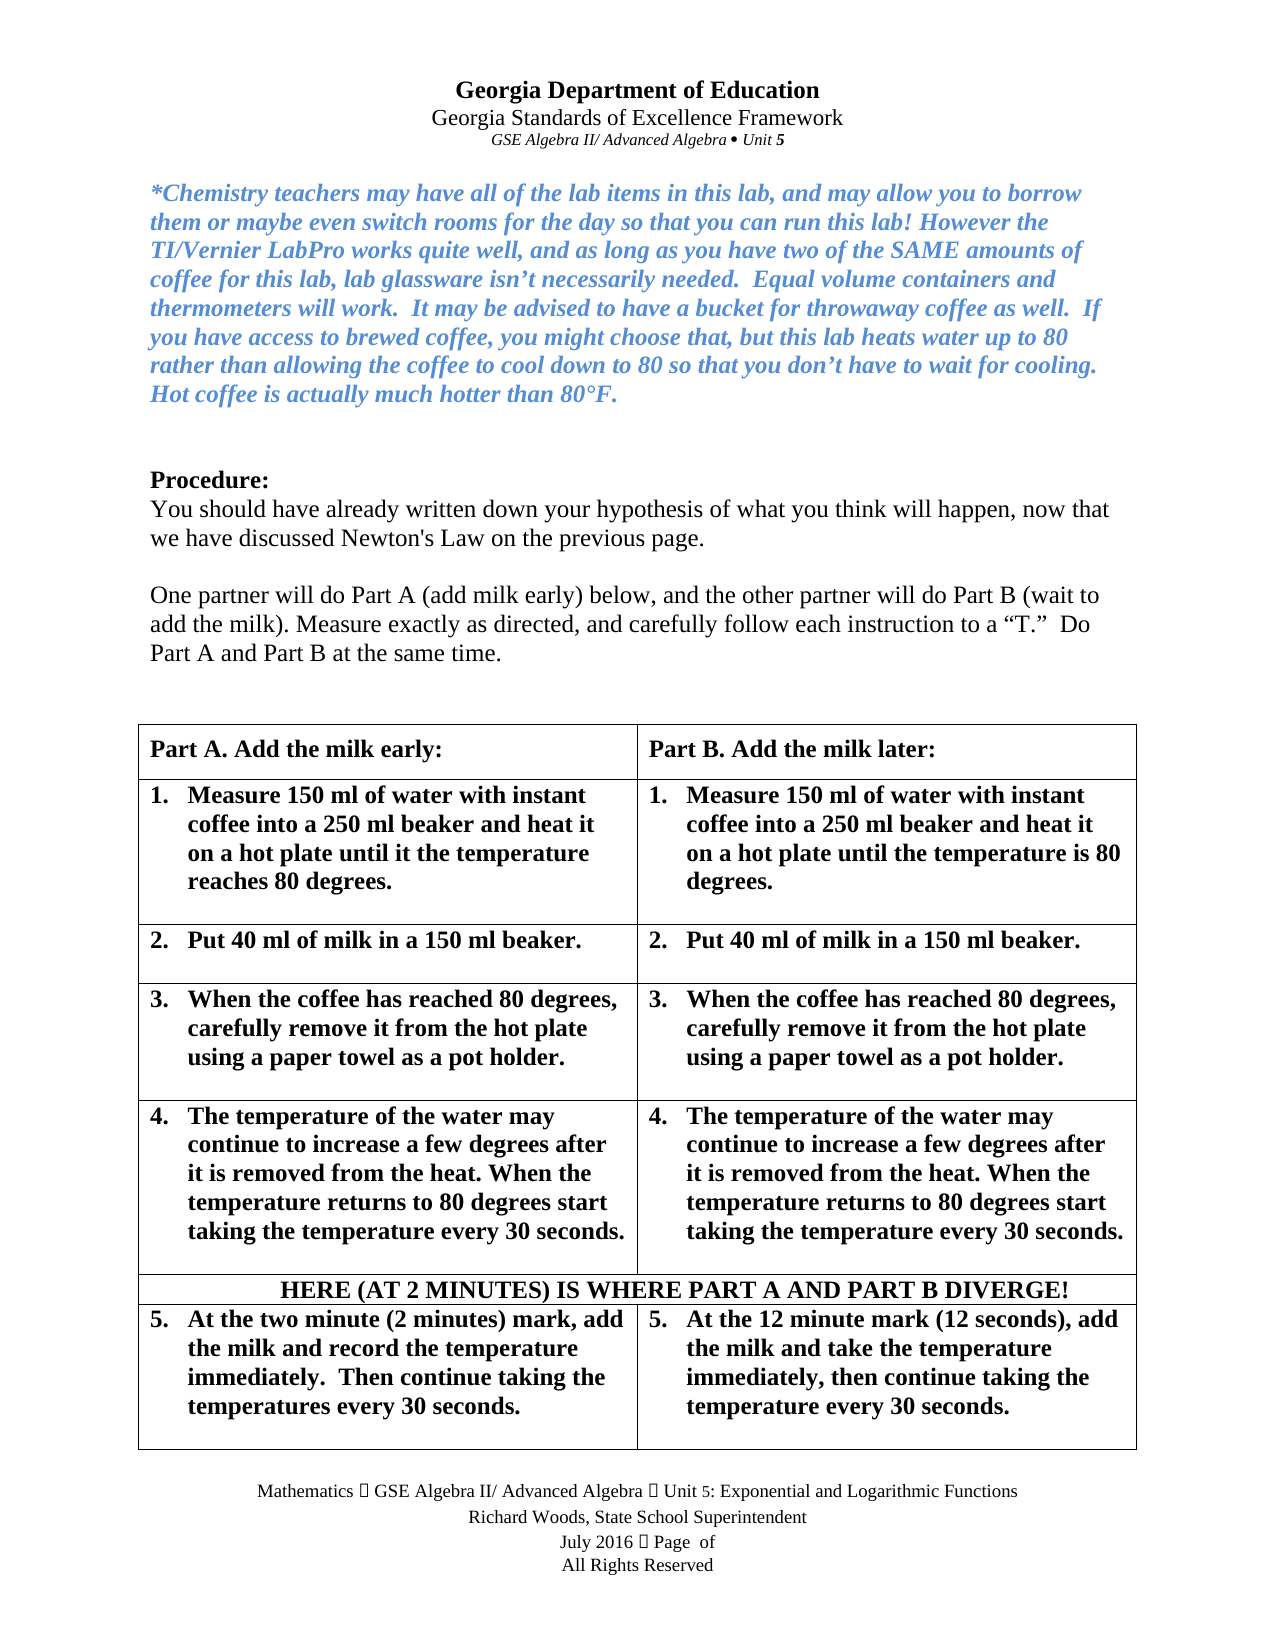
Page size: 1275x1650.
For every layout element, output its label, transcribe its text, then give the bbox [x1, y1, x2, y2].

table_cell Measure 150 ml of water with instant coffee into a 250 ml beaker and heat it on a hot plate until the temperature is 80 degrees. [638, 780, 1136, 924]
table_cell At the two minute (2 minutes) mark, add the milk and record the temperature immediately. Then continue taking the temperatures every 30 seconds. [139, 1305, 637, 1449]
table_header Part A. Add the milk early: [139, 725, 637, 779]
table_cell HERE (AT 2 MINUTES) IS WHERE PART A AND PART B DIVERGE! [139, 1275, 1136, 1303]
table_cell Put 40 ml of milk in a 150 ml beaker. [139, 925, 637, 983]
text One partner will do Part A (add milk early) below, and the other partner will do Part B (wait to add the milk). Measure exactly as directed, and carefully follow each instruction to a “T.” Do Part A and Part B at the same time. [150, 581, 1125, 667]
table_cell The temperature of the water may continue to increase a few degrees after it is removed from the heat. When the temperature returns to 80 degrees start taking the temperature every 30 seconds. [139, 1101, 637, 1274]
text *Chemistry teachers may have all of the lab items in this lab, and may allow you to borrow them or maybe even switch rooms for the day so that you can run this lab! However the TI/Vernier LabPro works quite well, and as long as you have two of the SAME amounts of coffee for this lab, lab glassware isn’t necessarily needed. Equal volume containers and thermometers will work. It may be advised to have a bucket for throwaway coffee as well. If you have access to brewed coffee, you might choose that, but this lab heats water up to 80 rather than allowing the coffee to cool down to 80 so that you don’t have to wait for cooling. Hot coffee is actually much hotter than 80°F. [150, 178, 1125, 408]
table_cell When the coffee has reached 80 degrees, carefully remove it from the hot plate using a paper towel as a pot holder. [638, 984, 1136, 1100]
table_cell At the 12 minute mark (12 seconds), add the milk and take the temperature immediately, then continue taking the temperature every 30 seconds. [638, 1305, 1136, 1449]
text You should have already written down your hypothesis of what you think will happen, now that we have discussed Newton's Law on the previous page. [150, 494, 1125, 552]
table_cell When the coffee has reached 80 degrees, carefully remove it from the hot plate using a paper towel as a pot holder. [139, 984, 637, 1100]
table_header Part B. Add the milk later: [638, 725, 1136, 779]
table_cell Put 40 ml of milk in a 150 ml beaker. [638, 925, 1136, 983]
table_cell The temperature of the water may continue to increase a few degrees after it is removed from the heat. When the temperature returns to 80 degrees start taking the temperature every 30 seconds. [638, 1101, 1136, 1274]
table_cell Measure 150 ml of water with instant coffee into a 250 ml beaker and heat it on a hot plate until it the temperature reaches 80 degrees. [139, 780, 637, 924]
text Procedure: [150, 466, 1125, 494]
